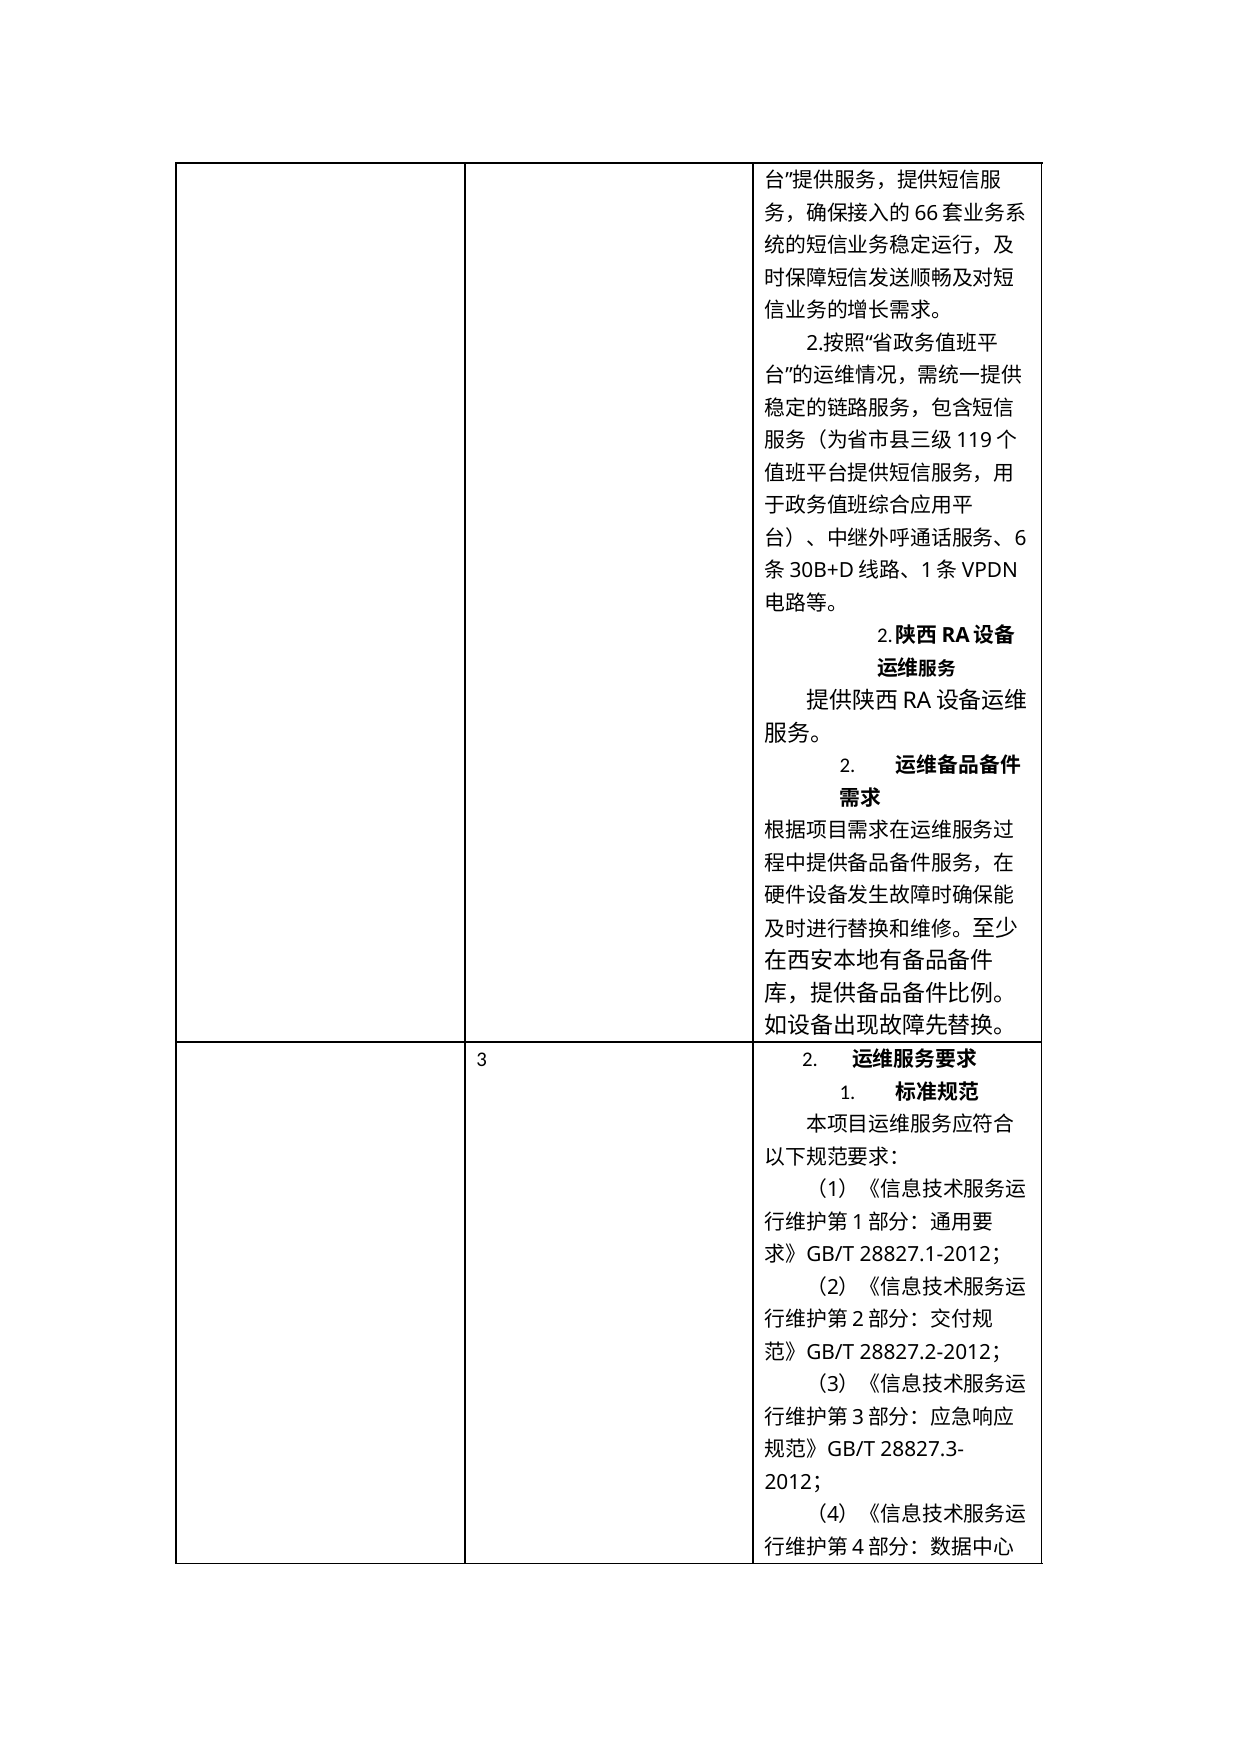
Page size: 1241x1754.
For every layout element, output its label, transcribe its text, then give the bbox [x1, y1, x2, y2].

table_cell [754, 164, 1041, 1041]
table_cell 2 [466, 164, 752, 1041]
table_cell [754, 1043, 1041, 1563]
table_cell [177, 1043, 464, 1563]
table_cell [177, 164, 464, 1041]
table_cell 3 [466, 1043, 752, 1563]
